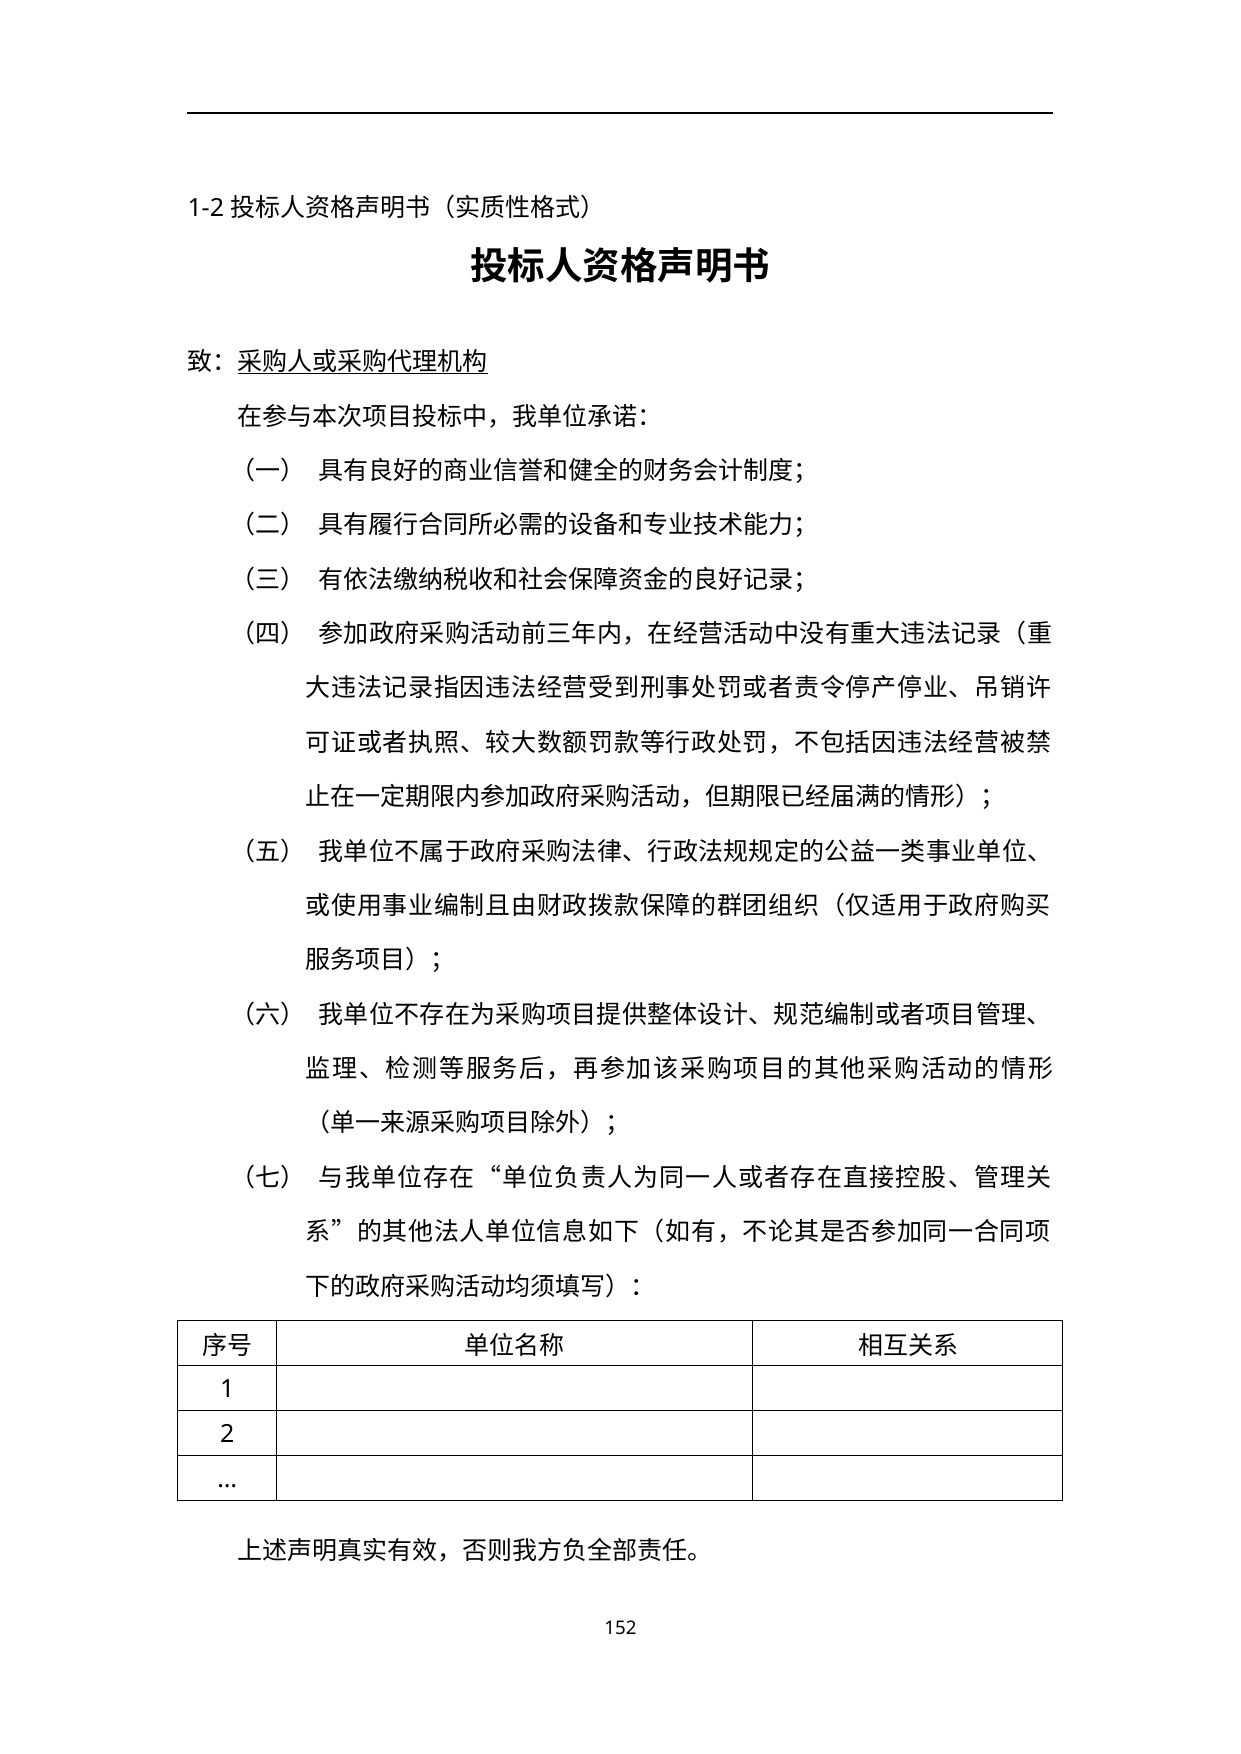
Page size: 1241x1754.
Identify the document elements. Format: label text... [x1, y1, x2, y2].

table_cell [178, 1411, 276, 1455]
list 具有履行合同所必需的设备和专业技术能力； [230, 505, 1053, 541]
list 参加政府采购活动前三年内，在经营活动中没有重大违法记录（重大违法记录指因违法经营受到刑事处罚或者责令停产停业、吊销许可证或者执照、较大数额罚款等行政处罚，不包括因违法经营被禁止在一定期限内参加政府采购活动，但期限已经届满的情形）； [230, 613, 1053, 813]
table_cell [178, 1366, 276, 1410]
list 与我单位存在“单位负责人为同一人或者存在直接控股、管理关系”的其他法人单位信息如下（如有，不论其是否参加同一合同项下的政府采购活动均须填写）： [230, 1157, 1053, 1302]
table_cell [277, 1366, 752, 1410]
list 有依法缴纳税收和社会保障资金的良好记录； [230, 559, 1053, 595]
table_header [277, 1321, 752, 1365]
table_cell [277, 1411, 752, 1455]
subtitle 1-2 投标人资格声明书（实质性格式） [187, 187, 1053, 224]
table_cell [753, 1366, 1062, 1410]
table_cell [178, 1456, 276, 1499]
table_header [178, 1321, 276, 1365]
list 我单位不存在为采购项目提供整体设计、规范编制或者项目管理、监理、检测等服务后，再参加该采购项目的其他采购活动的情形（单一来源采购项目除外）； [230, 994, 1053, 1139]
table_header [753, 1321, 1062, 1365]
text 投标人资格声明书 [187, 236, 1053, 291]
text 在参与本次项目投标中，我单位承诺： [187, 396, 1053, 432]
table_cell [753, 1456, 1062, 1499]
text 上述声明真实有效，否则我方负全部责任。 [187, 1530, 1053, 1567]
list 具有良好的商业信誉和健全的财务会计制度； [230, 450, 1053, 487]
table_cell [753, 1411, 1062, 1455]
text 致：采购人或采购代理机构 [187, 342, 1053, 378]
list 我单位不属于政府采购法律、行政法规规定的公益一类事业单位、或使用事业编制且由财政拨款保障的群团组织（仅适用于政府购买服务项目）； [230, 831, 1053, 976]
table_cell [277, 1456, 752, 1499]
